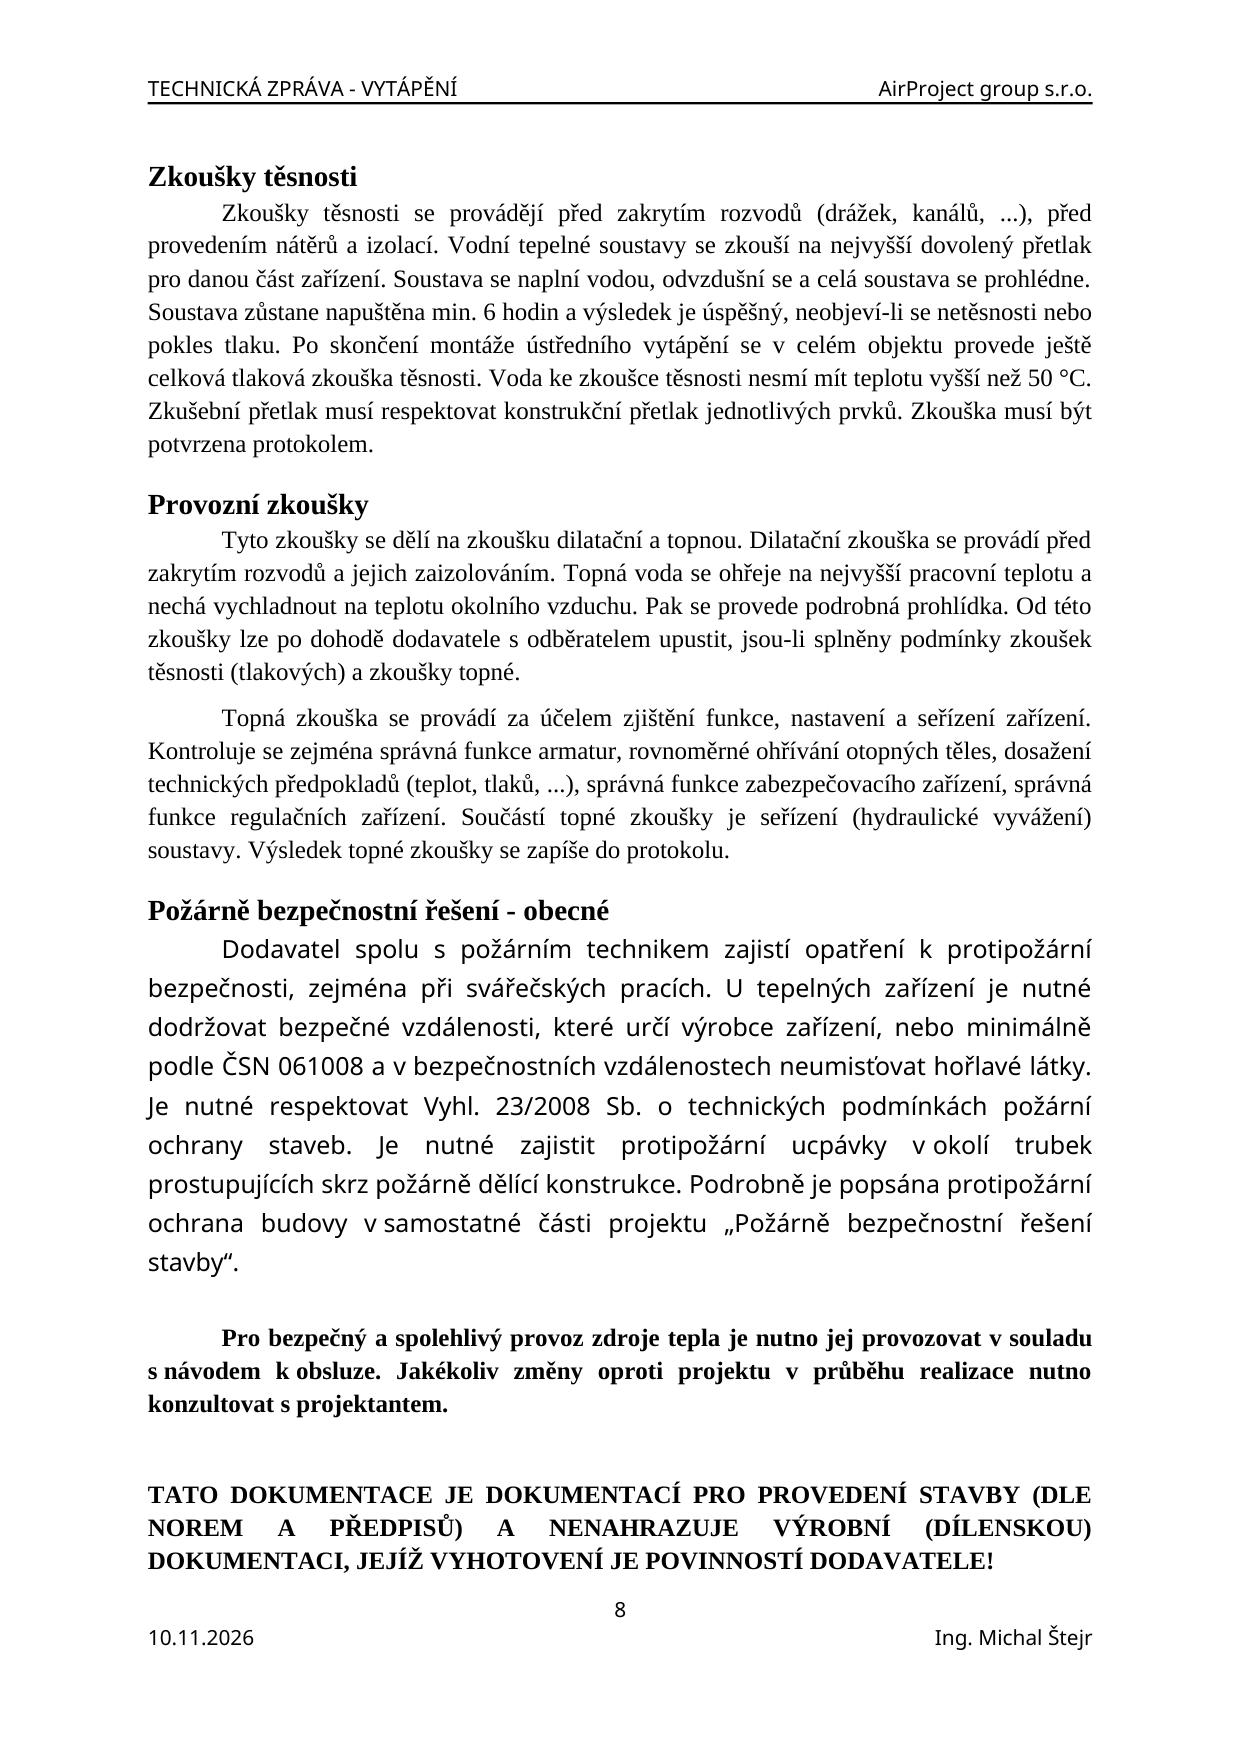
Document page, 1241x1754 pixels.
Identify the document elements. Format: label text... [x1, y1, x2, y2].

list Topná zkouška se provádí za účelem zjištění funkce, nastavení a seřízení zařízení. Kontroluje se zejména správná funkce armatur, rovnoměrné ohřívání otopných těles, dosažení technických předpokladů (teplot, tlaků, ...), správná funkce zabezpečovacího zařízení, správná funkce regulačních zařízení. Součástí topné zkoušky je seřízení (hydraulické vyvážení) soustavy. Výsledek topné zkoušky se zapíše do protokolu. [148, 703, 1093, 864]
text Dodavatel spolu s požárním technikem zajistí opatření k protipožární bezpečnosti, zejména při svářečských pracích. U tepelných zařízení je nutné dodržovat bezpečné vzdálenosti, které určí výrobce zařízení, nebo minimálně podle ČSN 061008 a v bezpečnostních vzdálenostech neumisťovat hořlavé látky. Je nutné respektovat Vyhl. 23/2008 Sb. o technických podmínkách požární ochrany staveb. Je nutné zajistit protipožární ucpávky v okolí trubek prostupujících skrz požárně dělící konstrukce. Podrobně je popsána protipožární ochrana budovy v samostatné části projektu „Požárně bezpečnostní řešení stavby“. [148, 932, 1093, 1279]
list Zkoušky těsnosti se provádějí před zakrytím rozvodů (drážek, kanálů, ...), před provedením nátěrů a izolací. Vodní tepelné soustavy se zkouší na nejvyšší dovolený přetlak pro danou část zařízení. Soustava se naplní vodou, odvzdušní se a celá soustava se prohlédne. Soustava zůstane napuštěna min. 6 hodin a výsledek je úspěšný, neobjeví-li se netěsnosti nebo pokles tlaku. Po skončení montáže ústředního vytápění se v celém objektu provede ještě celková tlaková zkouška těsnosti. Voda ke zkoušce těsnosti nesmí mít teplotu vyšší než 50 °C. Zkušební přetlak musí respektovat konstrukční přetlak jednotlivých prvků. Zkouška musí být potvrzena protokolem. [148, 198, 1093, 457]
text Požárně bezpečnostní řešení - obecné [148, 893, 1093, 927]
list Tyto zkoušky se dělí na zkoušku dilatační a topnou. Dilatační zkouška se provádí před zakrytím rozvodů a jejich zaizolováním. Topná voda se ohřeje na nejvyšší pracovní teplotu a nechá vychladnout na teplotu okolního vzduchu. Pak se provede podrobná prohlídka. Od této zkoušky lze po dohodě dodavatele s odběratelem upustit, jsou-li splněny podmínky zkoušek těsnosti (tlakových) a zkoušky topné. [148, 525, 1093, 686]
list Pro bezpečný a spolehlivý provoz zdroje tepla je nutno jej provozovat v souladu s návodem k obsluze. Jakékoliv změny oproti projektu v průběhu realizace nutno konzultovat s projektantem. [148, 1323, 1093, 1418]
list TATO DOKUMENTACE JE DOKUMENTACÍ PRO PROVEDENÍ STAVBY (DLE NOREM A PŘEDPISŮ) A NENAHRAZUJE VÝROBNÍ (DÍLENSKOU) DOKUMENTACI, JEJÍŽ VYHOTOVENÍ JE POVINNOSTÍ DODAVATELE! [148, 1480, 1093, 1575]
text Zkoušky těsnosti [148, 159, 1093, 193]
text Provozní zkoušky [148, 487, 1093, 520]
